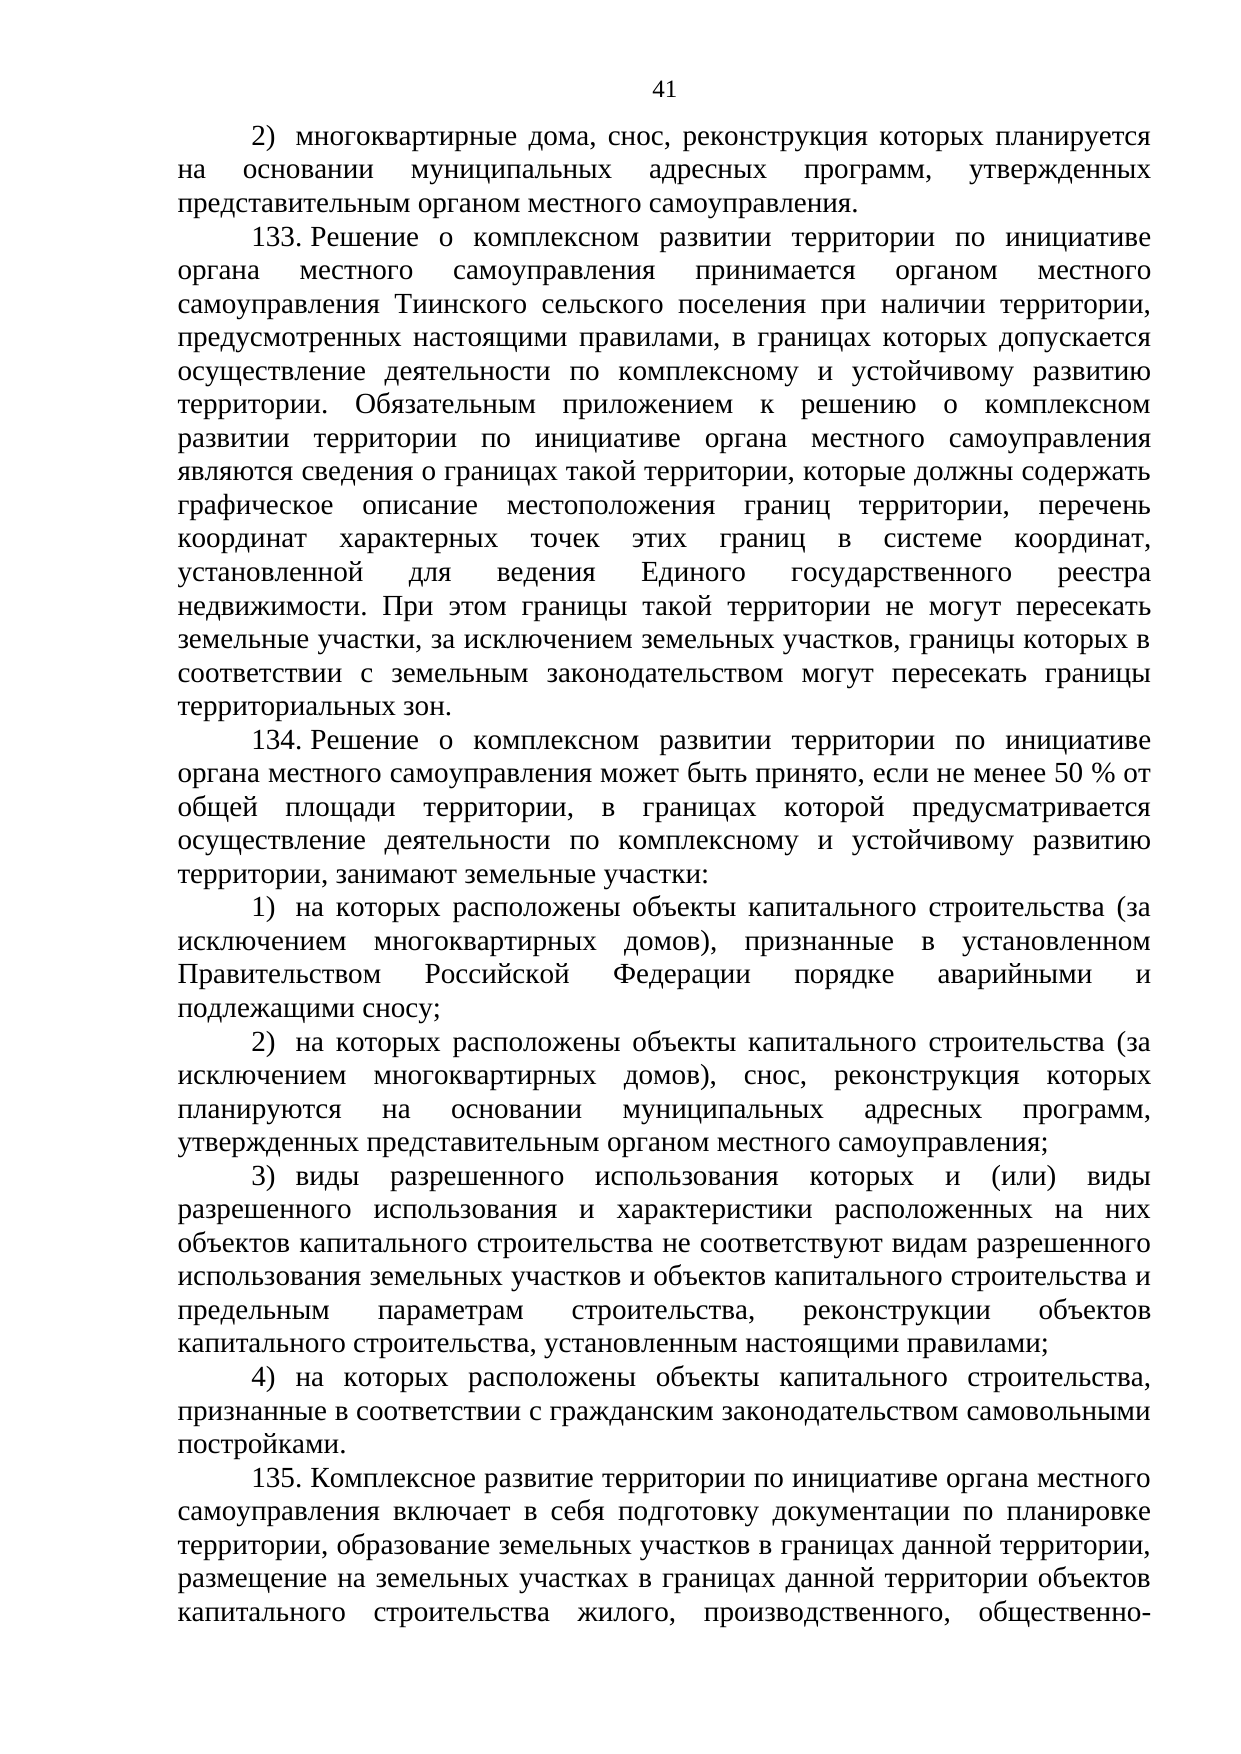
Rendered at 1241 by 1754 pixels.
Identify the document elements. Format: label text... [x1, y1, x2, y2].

list на которых расположены объекты капитального строительства (за исключением многоквартирных домов), снос, реконструкция которых планируются на основании муниципальных адресных программ, утвержденных представительным органом местного самоуправления; [177, 1024, 1152, 1158]
list многоквартирные дома, снос, реконструкция которых планируется на основании муниципальных адресных программ, утвержденных представительным органом местного самоуправления. [177, 118, 1152, 219]
list на которых расположены объекты капитального строительства, признанные в соответствии с гражданским законодательством самовольными постройками. [177, 1359, 1152, 1460]
list Решение о комплексном развитии территории по инициативе органа местного самоуправления принимается органом местного самоуправления Тиинского сельского поселения при наличии территории, предусмотренных настоящими правилами, в границах которых допускается осуществление деятельности по комплексному и устойчивому развитию территории. Обязательным приложением к решению о комплексном развитии территории по инициативе органа местного самоуправления являются сведения о границах такой территории, которые должны содержать графическое описание местоположения границ территории, перечень координат характерных точек этих границ в системе координат, установленной для ведения Единого государственного реестра недвижимости. При этом границы такой территории не могут пересекать земельные участки, за исключением земельных участков, границы которых в соответствии с земельным законодательством могут пересекать границы территориальных зон. [177, 219, 1152, 722]
list виды разрешенного использования которых и (или) виды разрешенного использования и характеристики расположенных на них объектов капитального строительства не соответствуют видам разрешенного использования земельных участков и объектов капитального строительства и предельным параметрам строительства, реконструкции объектов капитального строительства, установленным настоящими правилами; [177, 1158, 1152, 1359]
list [177, 1460, 1152, 1627]
list Решение о комплексном развитии территории по инициативе органа местного самоуправления может быть принято, если не менее 50 % от общей площади территории, в границах которой предусматривается осуществление деятельности по комплексному и устойчивому развитию территории, занимают земельные участки: [177, 722, 1152, 889]
list на которых расположены объекты капитального строительства (за исключением многоквартирных домов), признанные в установленном Правительством Российской Федерации порядке аварийными и подлежащими сносу; [177, 889, 1152, 1024]
